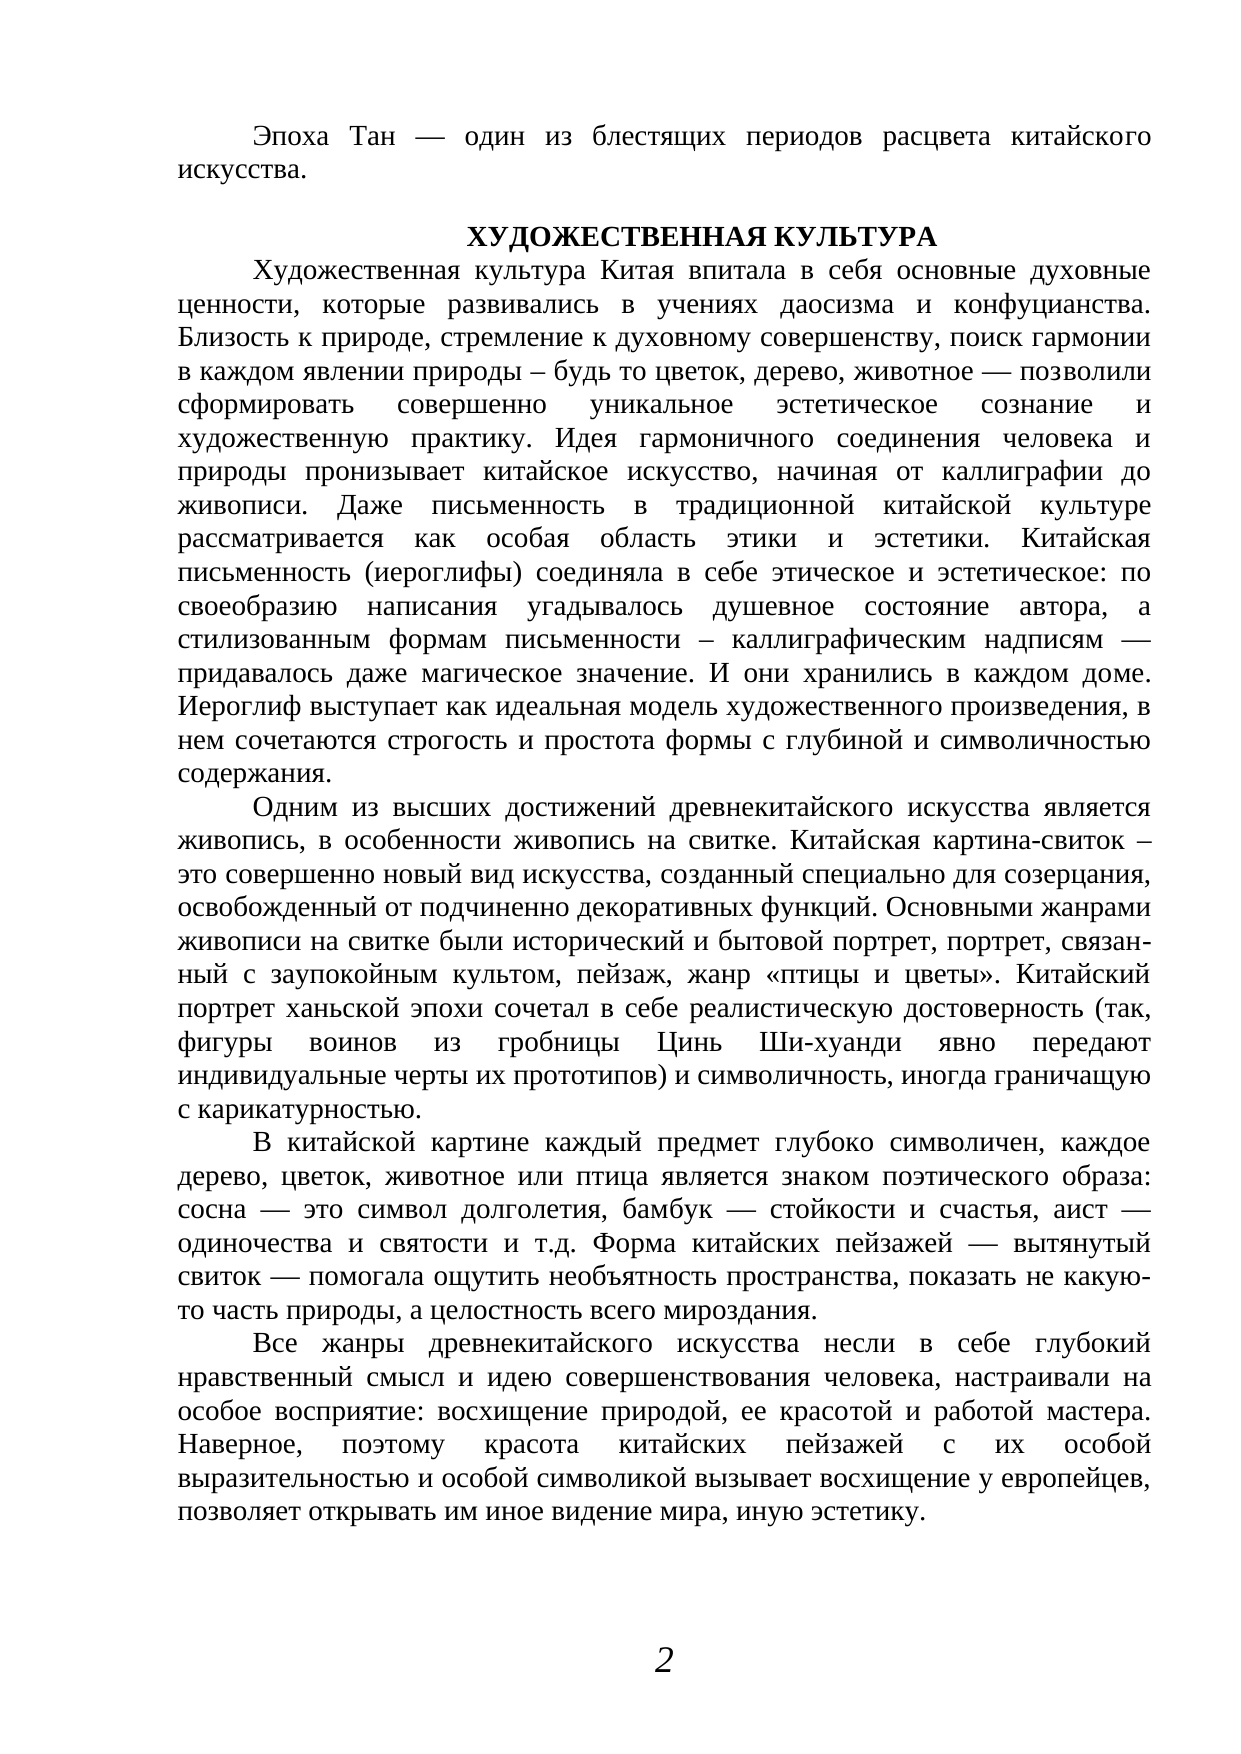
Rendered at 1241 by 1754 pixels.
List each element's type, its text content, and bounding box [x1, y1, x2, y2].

text В китайской картине каждый предмет глубоко символичен, каждое дерево, цветок, животное или птица является знаком поэтического образа: сосна — это символ долголетия, бамбук — стойкости и счастья, аист — одиночества и святости и т.д. Форма китайских пейзажей — вытянутый свиток — помогала ощутить необъятность пространства, показать не какую-то часть природы, а целостность всего мироздания. [177, 1124, 1152, 1326]
text Все жанры древнекитайского искусства несли в себе глубокий нравственный смысл и идею совершенствования человека, настраивали на особое восприятие: восхищение природой, ее красотой и работой мастера. Наверное, поэтому красота китайских пейзажей с их особой выразительностью и особой символикой вызывает восхищение у европейцев, позволяет открывать им иное видение мира, иную эстетику. [177, 1326, 1152, 1527]
text Одним из высших достижений древнекитайского искусства является живопись, в особенности живопись на свитке. Китайская картина-свиток – это совершенно новый вид искусства, созданный специально для созерцания, освобожденный от подчиненно декоративных функций. Основными жанрами живописи на свитке были исторический и бытовой портрет, портрет, связанный с заупокойным культом, пейзаж, жанр «птицы и цветы». Китайский портрет ханьской эпохи сочетал в себе реалистическую достоверность (так, фигуры воинов из гробницы Цинь Ши-хуанди явно передают индивидуальные черты их прототипов) и символичность, иногда граничащую с карикатурностью. [177, 789, 1152, 1124]
text Эпоха Тан — один из блестящих периодов расцвета китайского искусства. [177, 118, 1152, 185]
text ХУДОЖЕСТВЕННАЯ КУЛЬТУРА [177, 219, 1152, 252]
text Художественная культура Китая впитала в себя основные духовные ценности, которые развивались в учениях даосизма и конфуцианства. Близость к природе, стремление к духовному совершенству, поиск гармонии в каждом явлении природы – будь то цветок, дерево, животное — позволили сформировать совершенно уникальное эстетическое сознание и художественную практику. Идея гармоничного соединения человека и природы пронизывает китайское искусство, начиная от каллиграфии до живописи. Даже письменность в традиционной китайской культуре рассматривается как особая область этики и эстетики. Китайская письменность (иероглифы) соединяла в себе этическое и эстетическое: по своеобразию написания угадывалось душевное состояние автора, а стилизованным формам письменности – каллиграфическим надписям — придавалось даже магическое значение. И они хранились в каждом доме. Иероглиф выступает как идеальная модель художественного произведения, в нем сочетаются строгость и простота формы с глубиной и символичностью содержания. [177, 252, 1152, 789]
